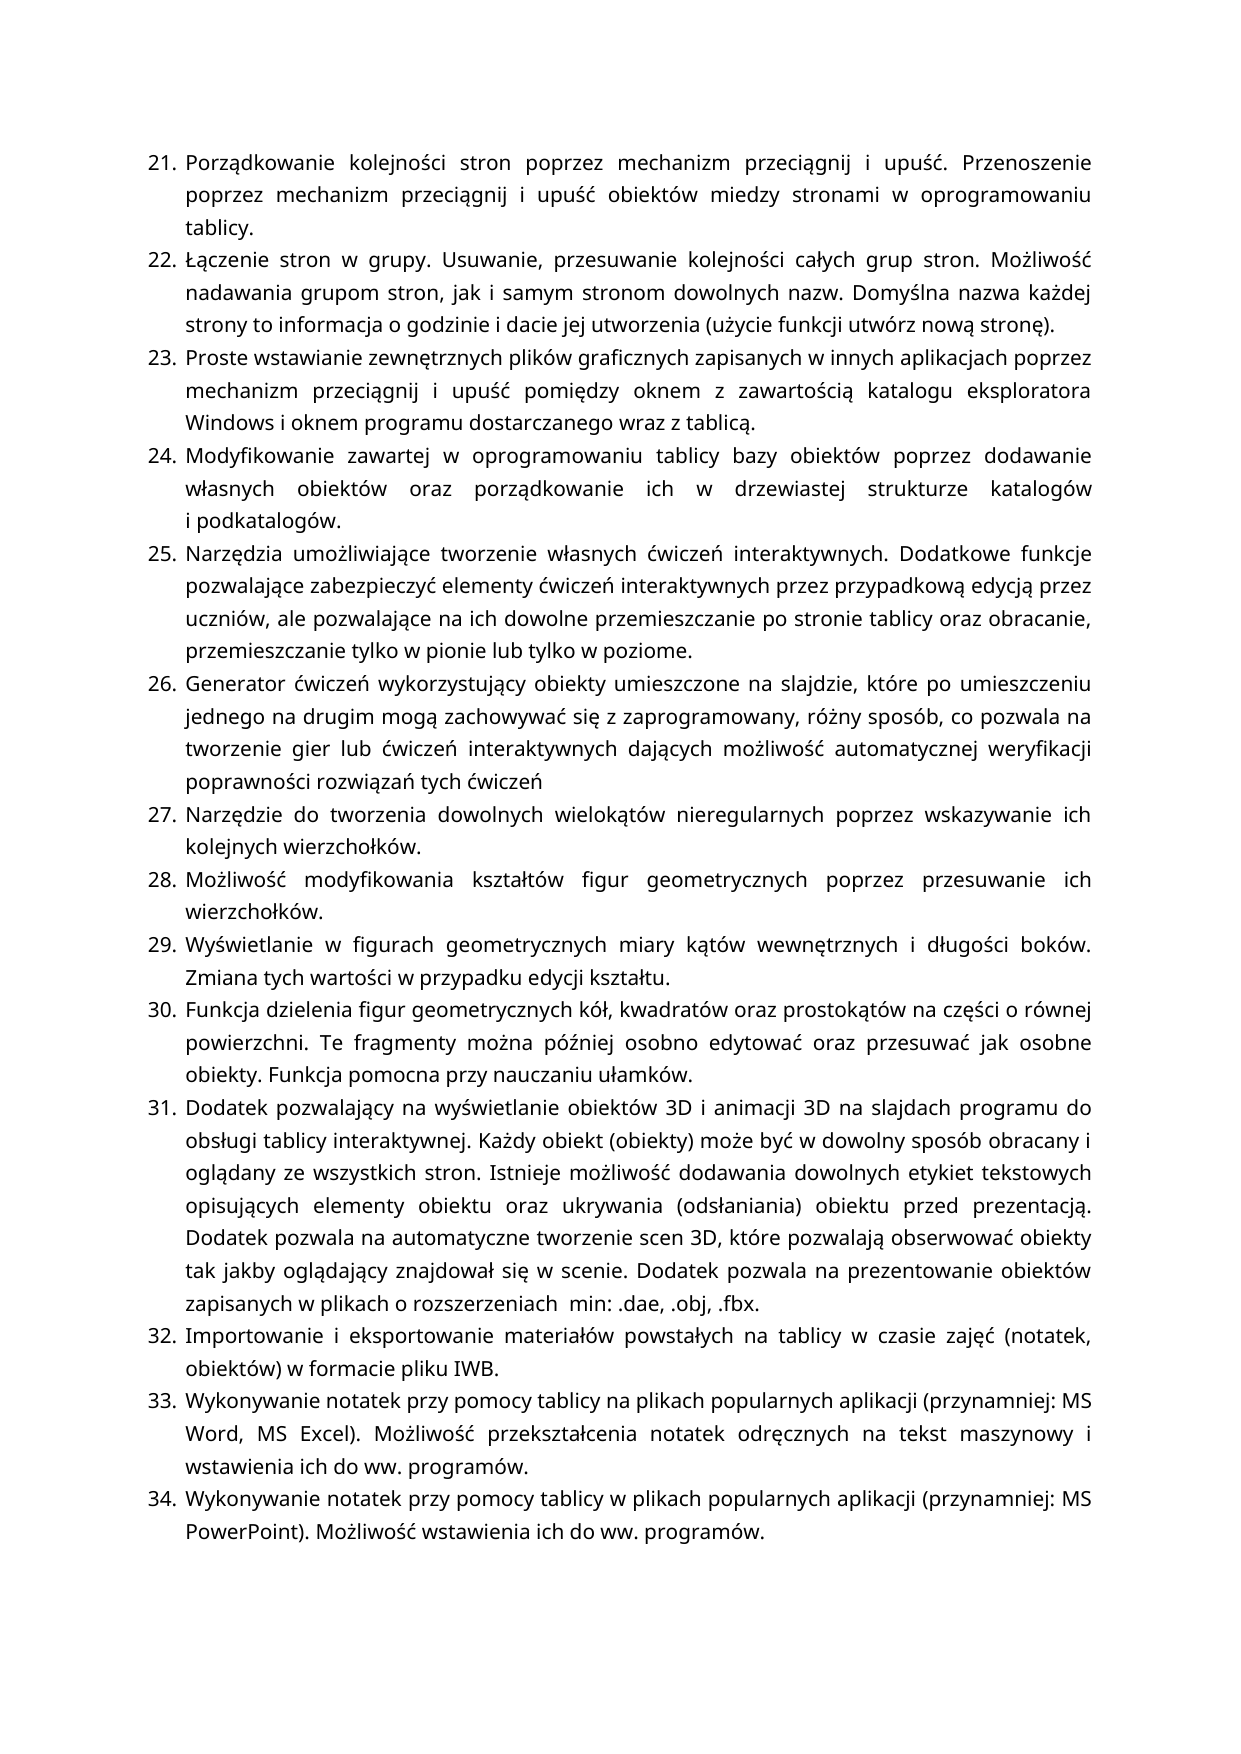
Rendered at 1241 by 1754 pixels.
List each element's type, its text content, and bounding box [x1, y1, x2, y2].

list Wyświetlanie w figurach geometrycznych miary kątów wewnętrznych i długości boków. Zmiana tych wartości w przypadku edycji kształtu. [148, 930, 1093, 991]
list Narzędzie do tworzenia dowolnych wielokątów nieregularnych poprzez wskazywanie ich kolejnych wierzchołków. [148, 800, 1093, 861]
list Łączenie stron w grupy. Usuwanie, przesuwanie kolejności całych grup stron. Możliwość nadawania grupom stron, jak i samym stronom dowolnych nazw. Domyślna nazwa każdej strony to informacja o godzinie i dacie jej utworzenia (użycie funkcji utwórz nową stronę). [148, 245, 1093, 339]
list Wykonywanie notatek przy pomocy tablicy w plikach popularnych aplikacji (przynamniej: MS PowerPoint). Możliwość wstawienia ich do ww. programów. [148, 1484, 1093, 1545]
list Generator ćwiczeń wykorzystujący obiekty umieszczone na slajdzie, które po umieszczeniu jednego na drugim mogą zachowywać się z zaprogramowany, różny sposób, co pozwala na tworzenie gier lub ćwiczeń interaktywnych dających możliwość automatycznej weryfikacji poprawności rozwiązań tych ćwiczeń [148, 669, 1093, 796]
list Proste wstawianie zewnętrznych plików graficznych zapisanych w innych aplikacjach poprzez mechanizm przeciągnij i upuść pomiędzy oknem z zawartością katalogu eksploratora Windows i oknem programu dostarczanego wraz z tablicą. [148, 343, 1093, 437]
list Możliwość modyfikowania kształtów figur geometrycznych poprzez przesuwanie ich wierzchołków. [148, 865, 1093, 926]
list Wykonywanie notatek przy pomocy tablicy na plikach popularnych aplikacji (przynamniej: MS Word, MS Excel). Możliwość przekształcenia notatek odręcznych na tekst maszynowy i wstawienia ich do ww. programów. [148, 1387, 1093, 1480]
list Dodatek pozwalający na wyświetlanie obiektów 3D i animacji 3D na slajdach programu do obsługi tablicy interaktywnej. Każdy obiekt (obiekty) może być w dowolny sposób obracany i oglądany ze wszystkich stron. Istnieje możliwość dodawania dowolnych etykiet tekstowych opisujących elementy obiektu oraz ukrywania (odsłaniania) obiektu przed prezentacją. Dodatek pozwala na automatyczne tworzenie scen 3D, które pozwalają obserwować obiekty tak jakby oglądający znajdował się w scenie. Dodatek pozwala na prezentowanie obiektów zapisanych w plikach o rozszerzeniach min: .dae, .obj, .fbx. [148, 1093, 1093, 1317]
list Porządkowanie kolejności stron poprzez mechanizm przeciągnij i upuść. Przenoszenie poprzez mechanizm przeciągnij i upuść obiektów miedzy stronami w oprogramowaniu tablicy. [148, 148, 1093, 241]
list Funkcja dzielenia figur geometrycznych kół, kwadratów oraz prostokątów na części o równej powierzchni. Te fragmenty można później osobno edytować oraz przesuwać jak osobne obiekty. Funkcja pomocna przy nauczaniu ułamków. [148, 995, 1093, 1089]
list Importowanie i eksportowanie materiałów powstałych na tablicy w czasie zajęć (notatek, obiektów) w formacie pliku IWB. [148, 1321, 1093, 1382]
list Modyfikowanie zawartej w oprogramowaniu tablicy bazy obiektów poprzez dodawanie własnych obiektów oraz porządkowanie ich w drzewiastej strukturze katalogów i podkatalogów. [148, 441, 1093, 535]
list Narzędzia umożliwiające tworzenie własnych ćwiczeń interaktywnych. Dodatkowe funkcje pozwalające zabezpieczyć elementy ćwiczeń interaktywnych przez przypadkową edycją przez uczniów, ale pozwalające na ich dowolne przemieszczanie po stronie tablicy oraz obracanie, przemieszczanie tylko w pionie lub tylko w poziome. [148, 539, 1093, 665]
